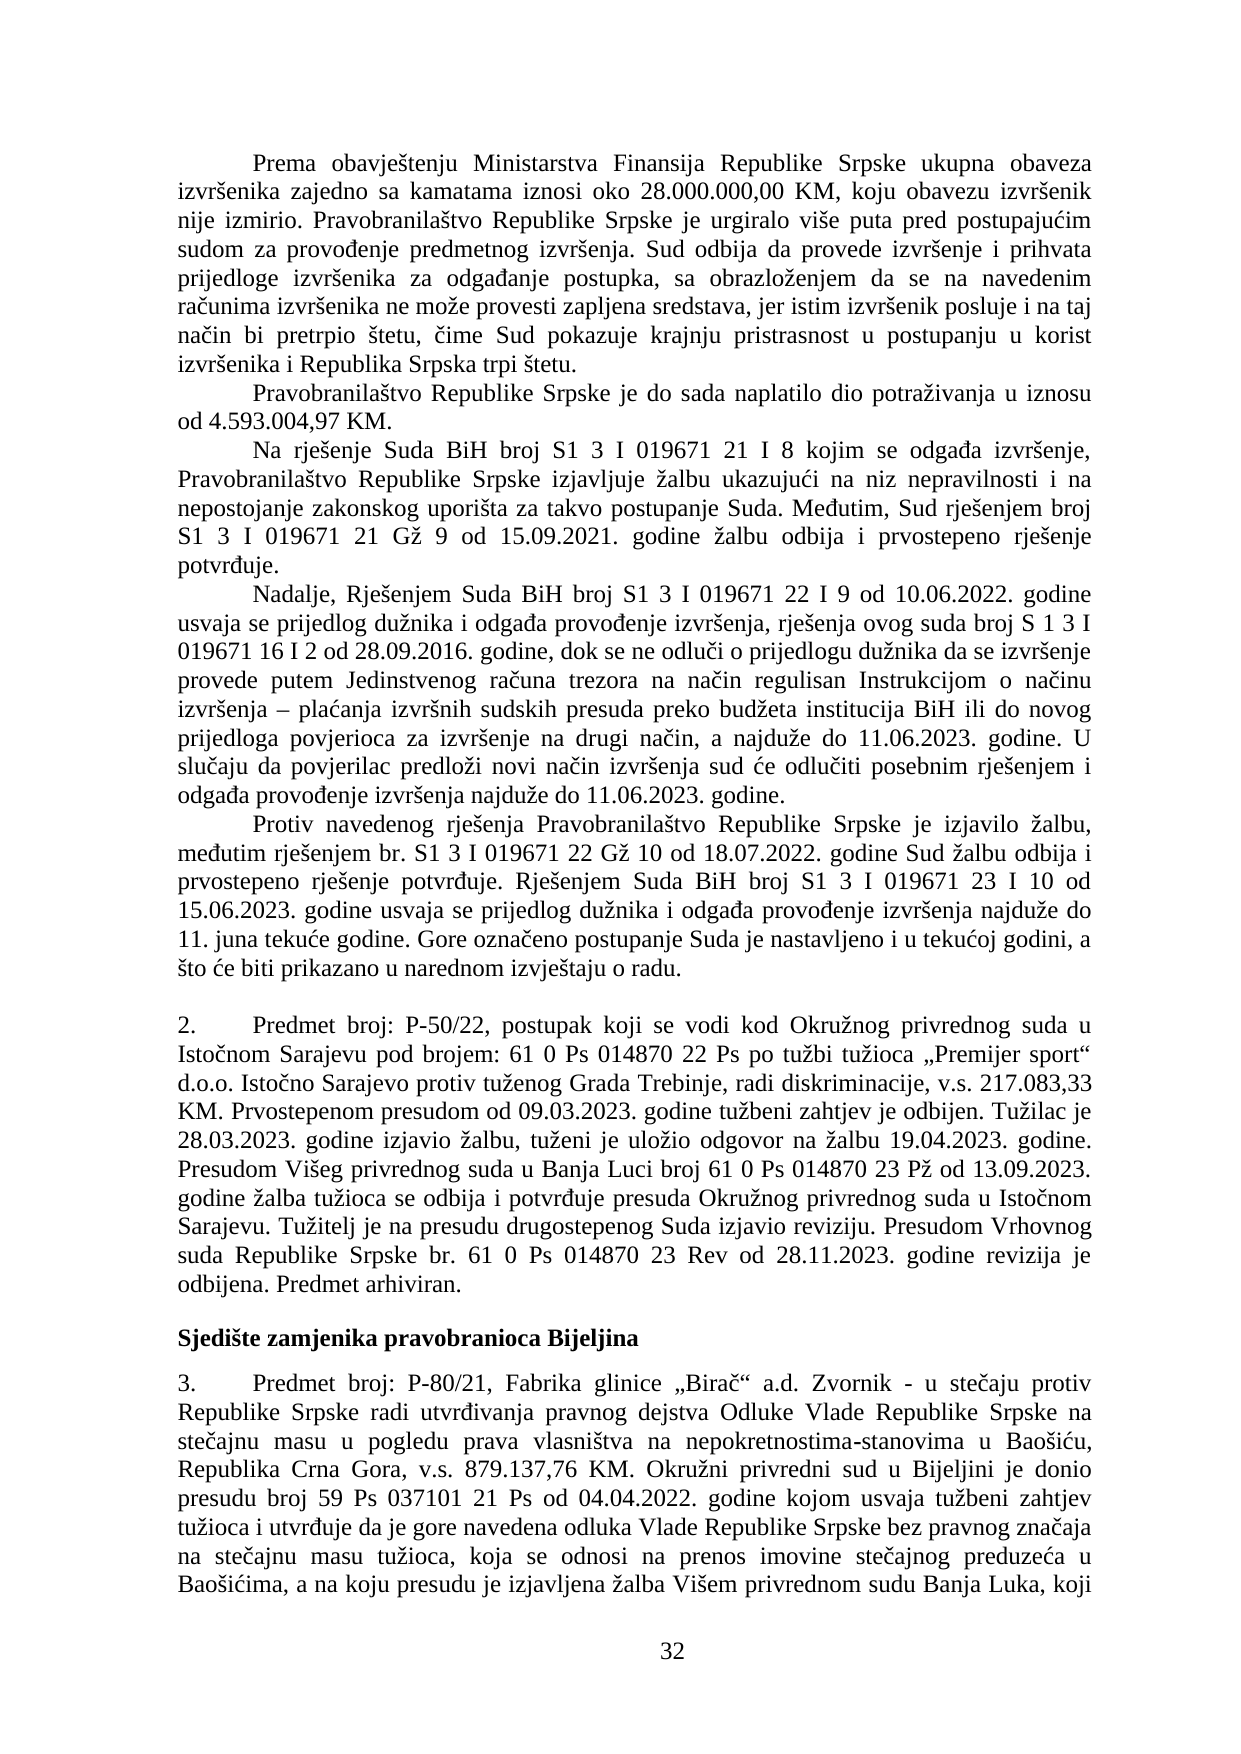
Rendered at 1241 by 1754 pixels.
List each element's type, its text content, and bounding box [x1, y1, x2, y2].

text Nadalje, Rješenjem Suda BiH broj S1 3 I 019671 22 I 9 od 10.06.2022. godine usvaja se prijedlog dužnika i odgađa provođenje izvršenja, rješenja ovog suda broj S 1 3 I 019671 16 I 2 od 28.09.2016. godine, dok se ne odluči o prijedlogu dužnika da se izvršenje provede putem Jedinstvenog računa trezora na način regulisan Instrukcijom o načinu izvršenja – plaćanja izvršnih sudskih presuda preko budžeta institucija BiH ili do novog prijedloga povjerioca za izvršenje na drugi način, a najduže do 11.06.2023. godine. U slučaju da povjerilac predloži novi način izvršenja sud će odlučiti posebnim rješenjem i odgađa provođenje izvršenja najduže do 11.06.2023. godine. [177, 579, 1092, 809]
text Pravobranilaštvo Republike Srpske je do sada naplatilo dio potraživanja u iznosu od 4.593.004,97 KM. [177, 378, 1092, 435]
text Prema obavještenju Ministarstva Finansija Republike Srpske ukupna obaveza izvršenika zajedno sa kamatama iznosi oko 28.000.000,00 KM, koju obavezu izvršenik nije izmirio. Pravobranilaštvo Republike Srpske je urgiralo više puta pred postupajućim sudom za provođenje predmetnog izvršenja. Sud odbija da provede izvršenje i prihvata prijedloge izvršenika za odgađanje postupka, sa obrazloženjem da se na navedenim računima izvršenika ne može provesti zapljena sredstava, jer istim izvršenik posluje i na taj način bi pretrpio štetu, čime Sud pokazuje krajnju pristrasnost u postupanju u korist izvršenika i Republika Srpska trpi štetu. [177, 148, 1092, 378]
text Na rješenje Suda BiH broj S1 3 I 019671 21 I 8 kojim se odgađa izvršenje, Pravobranilaštvo Republike Srpske izjavljuje žalbu ukazujući na niz nepravilnosti i na nepostojanje zakonskog uporišta za takvo postupanje Suda. Međutim, Sud rješenjem broj S1 3 I 019671 21 Gž 9 od 15.09.2021. godine žalbu odbija i prvostepeno rješenje potvrđuje. [177, 435, 1092, 579]
text Protiv navedenog rješenja Pravobranilaštvo Republike Srpske je izjavilo žalbu, međutim rješenjem br. S1 3 I 019671 22 Gž 10 od 18.07.2022. godine Sud žalbu odbija i prvostepeno rješenje potvrđuje. Rješenjem Suda BiH broj S1 3 I 019671 23 I 10 od 15.06.2023. godine usvaja se prijedlog dužnika i odgađa provođenje izvršenja najduže do 11. juna tekuće godine. Gore označeno postupanje Suda je nastavljeno i u tekućoj godini, a što će biti prikazano u narednom izvještaju o radu. [177, 809, 1092, 981]
text 2. Predmet broj: P-50/22, postupak koji se vodi kod Okružnog privrednog suda u Istočnom Sarajevu pod brojem: 61 0 Ps 014870 22 Ps po tužbi tužioca „Premijer sport“ d.o.o. Istočno Sarajevo protiv tuženog Grada Trebinje, radi diskriminacije, v.s. 217.083,33 KM. Prvostepenom presudom od 09.03.2023. godine tužbeni zahtjev je odbijen. Tužilac je 28.03.2023. godine izjavio žalbu, tuženi je uložio odgovor na žalbu 19.04.2023. godine. Presudom Višeg privrednog suda u Banja Luci broj 61 0 Ps 014870 23 Pž od 13.09.2023. godine žalba tužioca se odbija i potvrđuje presuda Okružnog privrednog suda u Istočnom Sarajevu. Tužitelj je na presudu drugostepenog Suda izjavio reviziju. Presudom Vrhovnog suda Republike Srpske br. 61 0 Ps 014870 23 Rev od 28.11.2023. godine revizija je odbijena. Predmet arhiviran. [177, 1010, 1092, 1298]
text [177, 1368, 1092, 1598]
text Sjedište zamjenika pravobranioca Bijeljina [177, 1323, 1092, 1351]
